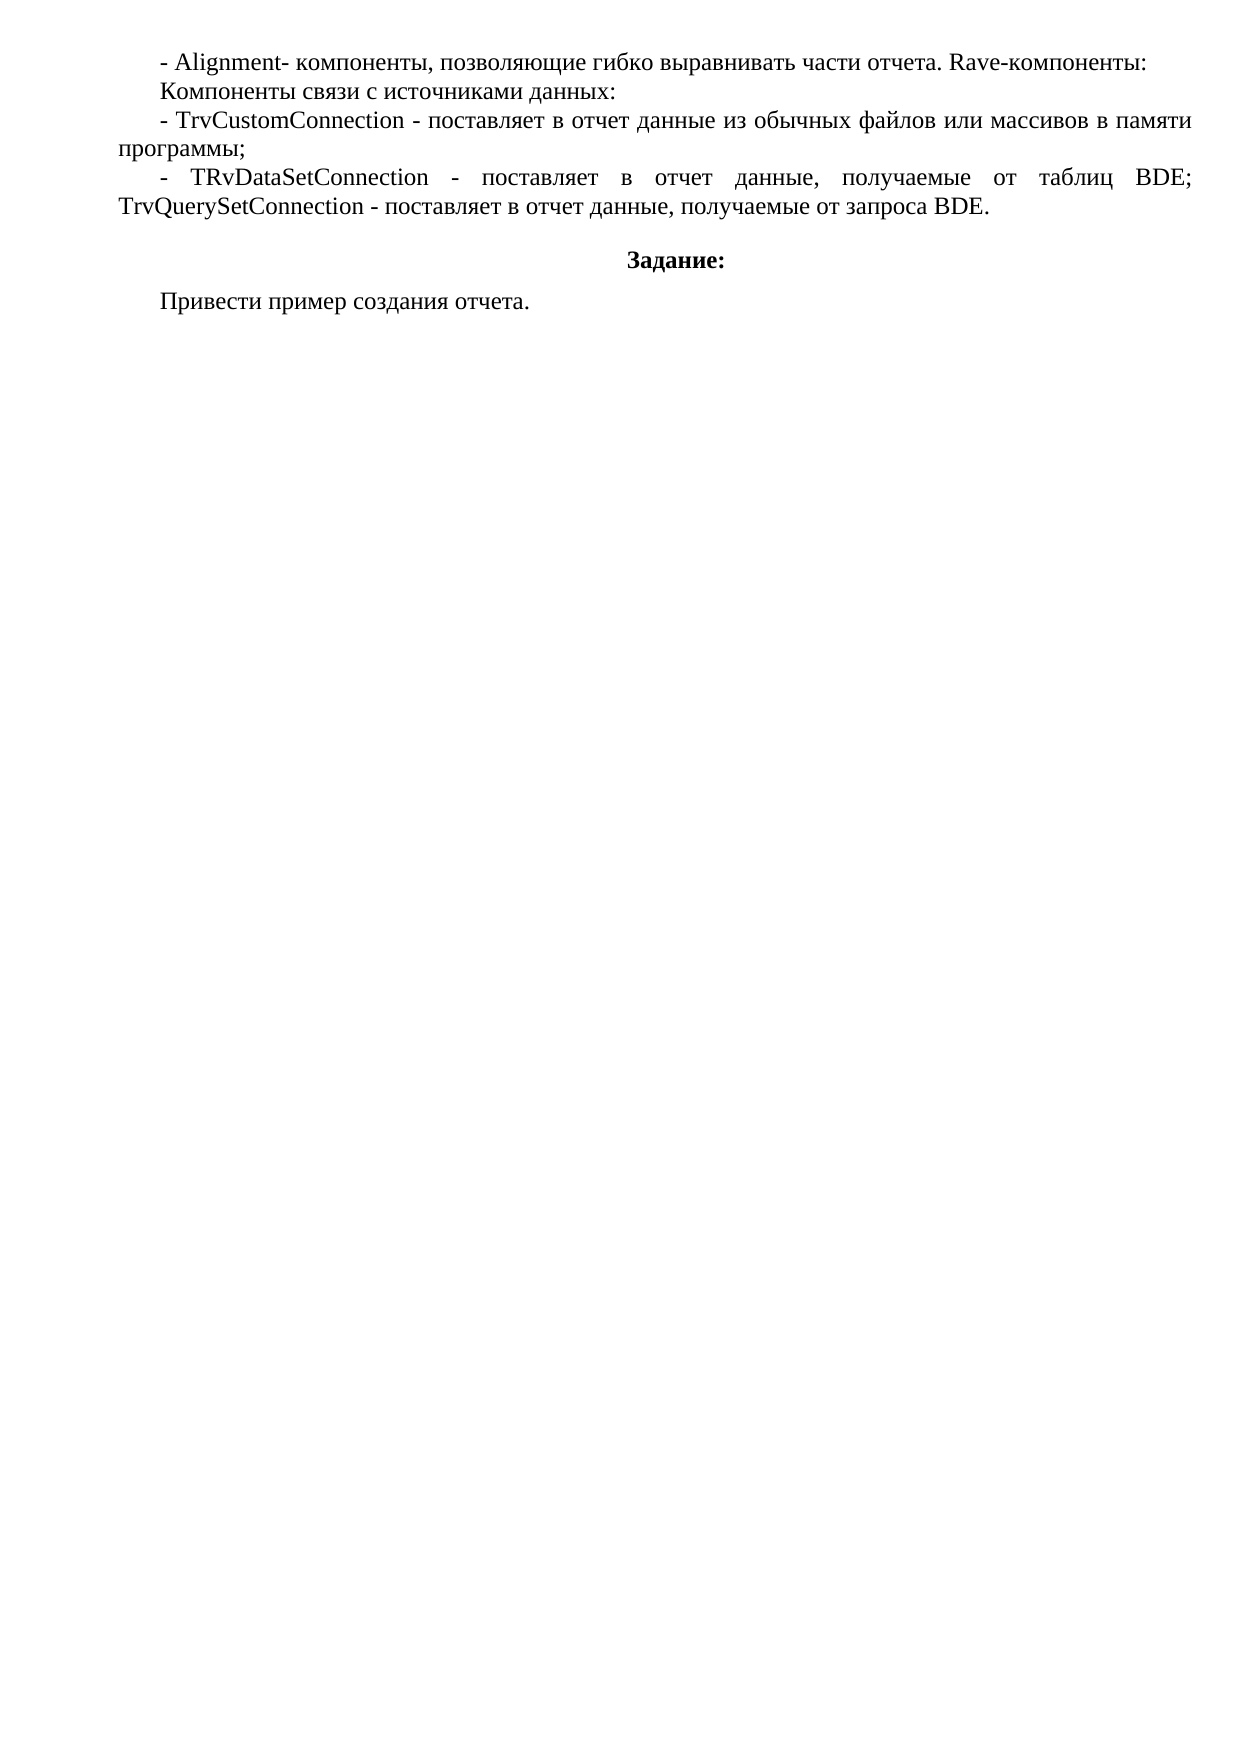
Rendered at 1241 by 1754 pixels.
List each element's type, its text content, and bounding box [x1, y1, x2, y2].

text - TrvCustomConnection - поставляет в отчет данные из обычных файлов или массивов в памяти программы; [118, 105, 1193, 162]
text Компоненты связи с источниками данных: [118, 76, 1193, 105]
text - TRvDataSetConnection - поставляет в отчет данные, получаемые от таблиц BDE; TrvQuerySetConnection - поставляет в отчет данные, получаемые от запроса BDE. [118, 162, 1193, 220]
text - Alignment- компоненты, позволяющие гибко выравнивать части отчета. Rave-компоненты: [118, 47, 1193, 76]
text Задание: [118, 245, 1193, 273]
text Привести пример создания отчета. [118, 286, 1193, 315]
